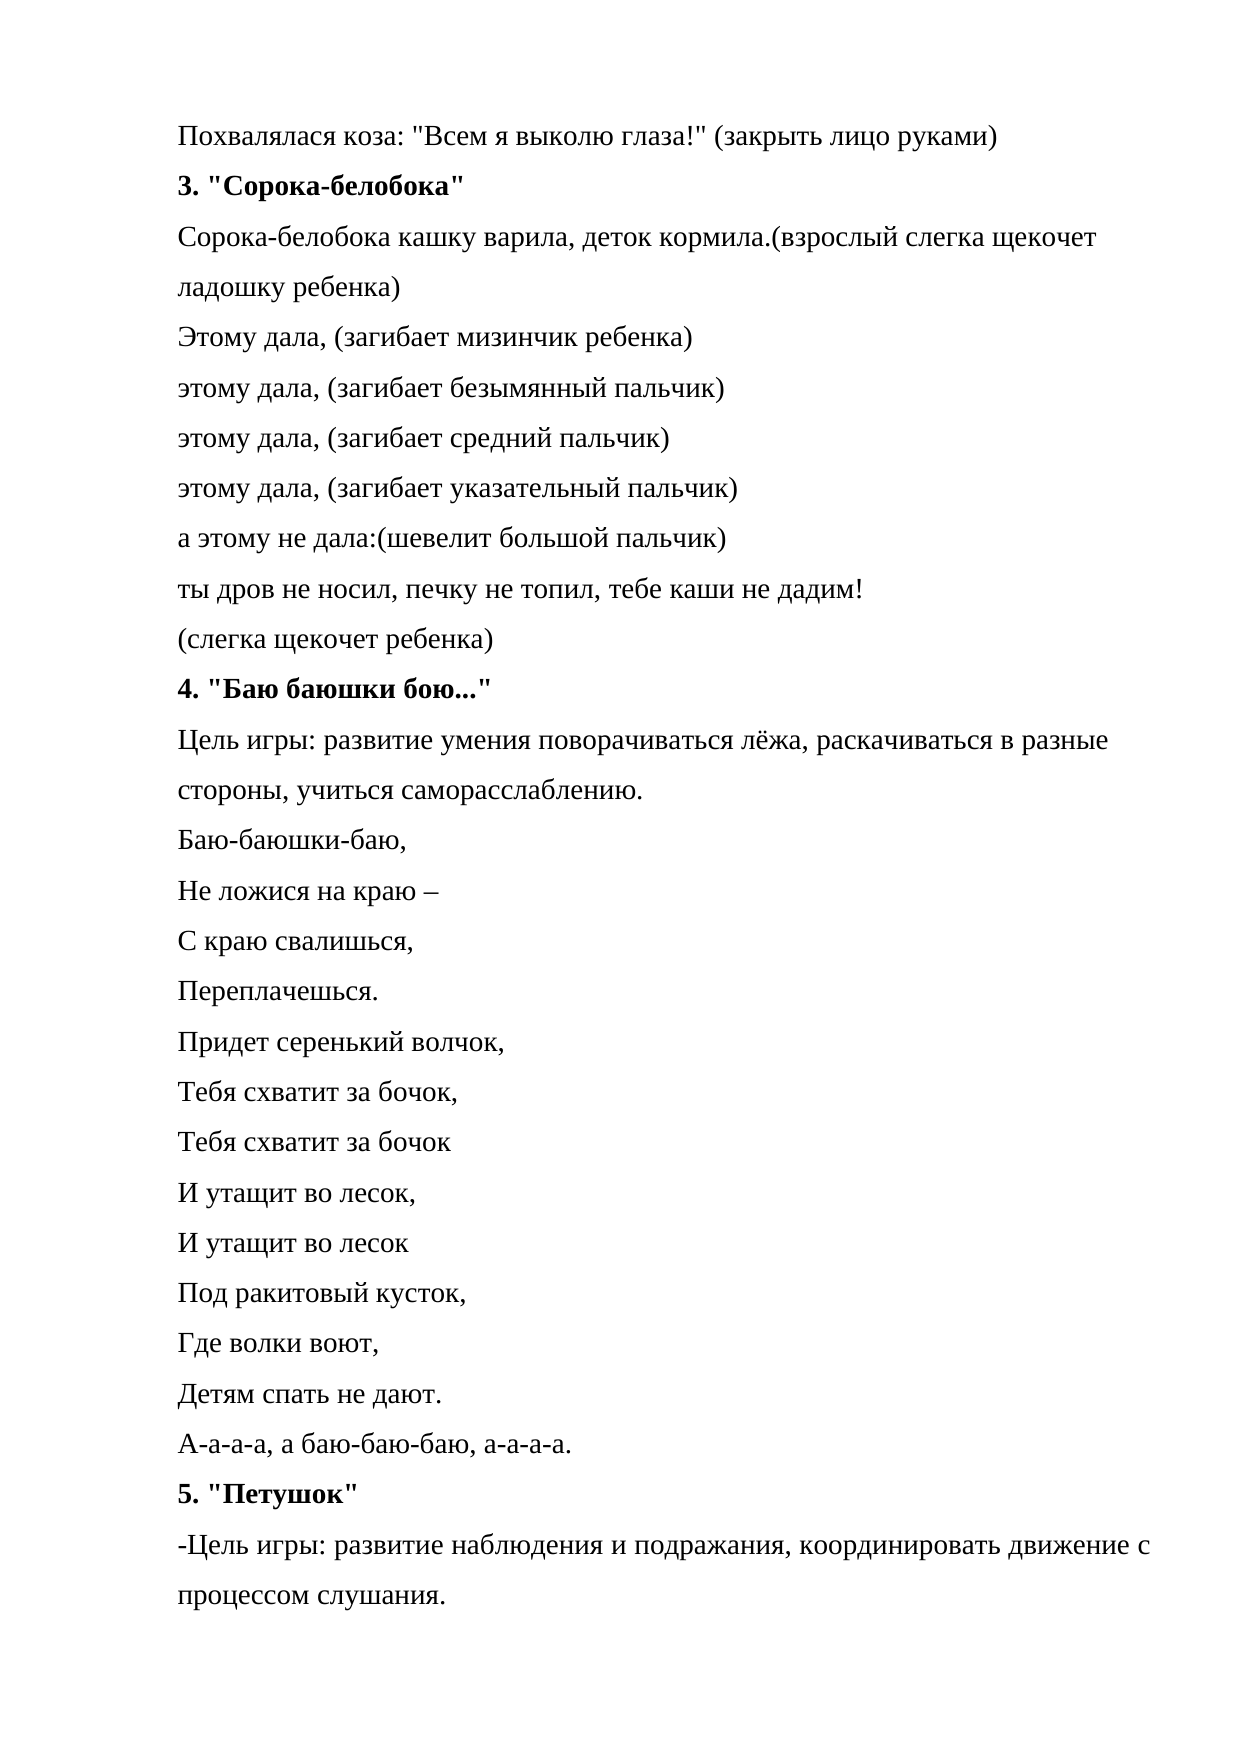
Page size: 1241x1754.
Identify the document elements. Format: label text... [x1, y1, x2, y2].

text 5. "Петушок" [177, 1477, 1152, 1510]
text Похвалялася коза: "Всем я выколю глаза!" (закрыть лицо руками) [177, 118, 1152, 152]
text Сорока-белобока кашку варила, деток кормила.(взрослый слегка щекочет ладошку ребенка) Этому дала, (загибает мизинчик ребенка) этому дала, (загибает безымянный пальчик) этому дала, (загибает средний пальчик) этому дала, (загибает указательный пальчик) а этому не дала:(шевелит большой пальчик) ты дров не носил, печку не топил, тебе каши не дадим! (слегка щекочет ребенка) [177, 219, 1152, 655]
text Цель игры: развитие умения поворачиваться лёжа, раскачиваться в разные стороны, учиться саморасслаблению. [177, 722, 1152, 806]
text -Цель игры: развитие наблюдения и подражания, координировать движение с процессом слушания. [177, 1527, 1152, 1611]
text 3. "Сорока-белобока" [177, 168, 1152, 202]
text 4. "Баю баюшки бою..." [177, 672, 1152, 705]
text Баю-баюшки-баю, Не ложися на краю – С краю свалишься, Переплачешься. Придет серенький волчок, Тебя схватит за бочок, Тебя схватит за бочок И утащит во лесок, И утащит во лесок Под ракитовый кусток, Где волки воют, Детям спать не дают. А-а-а-а, а баю-баю-баю, а-а-а-а. [177, 822, 1152, 1460]
